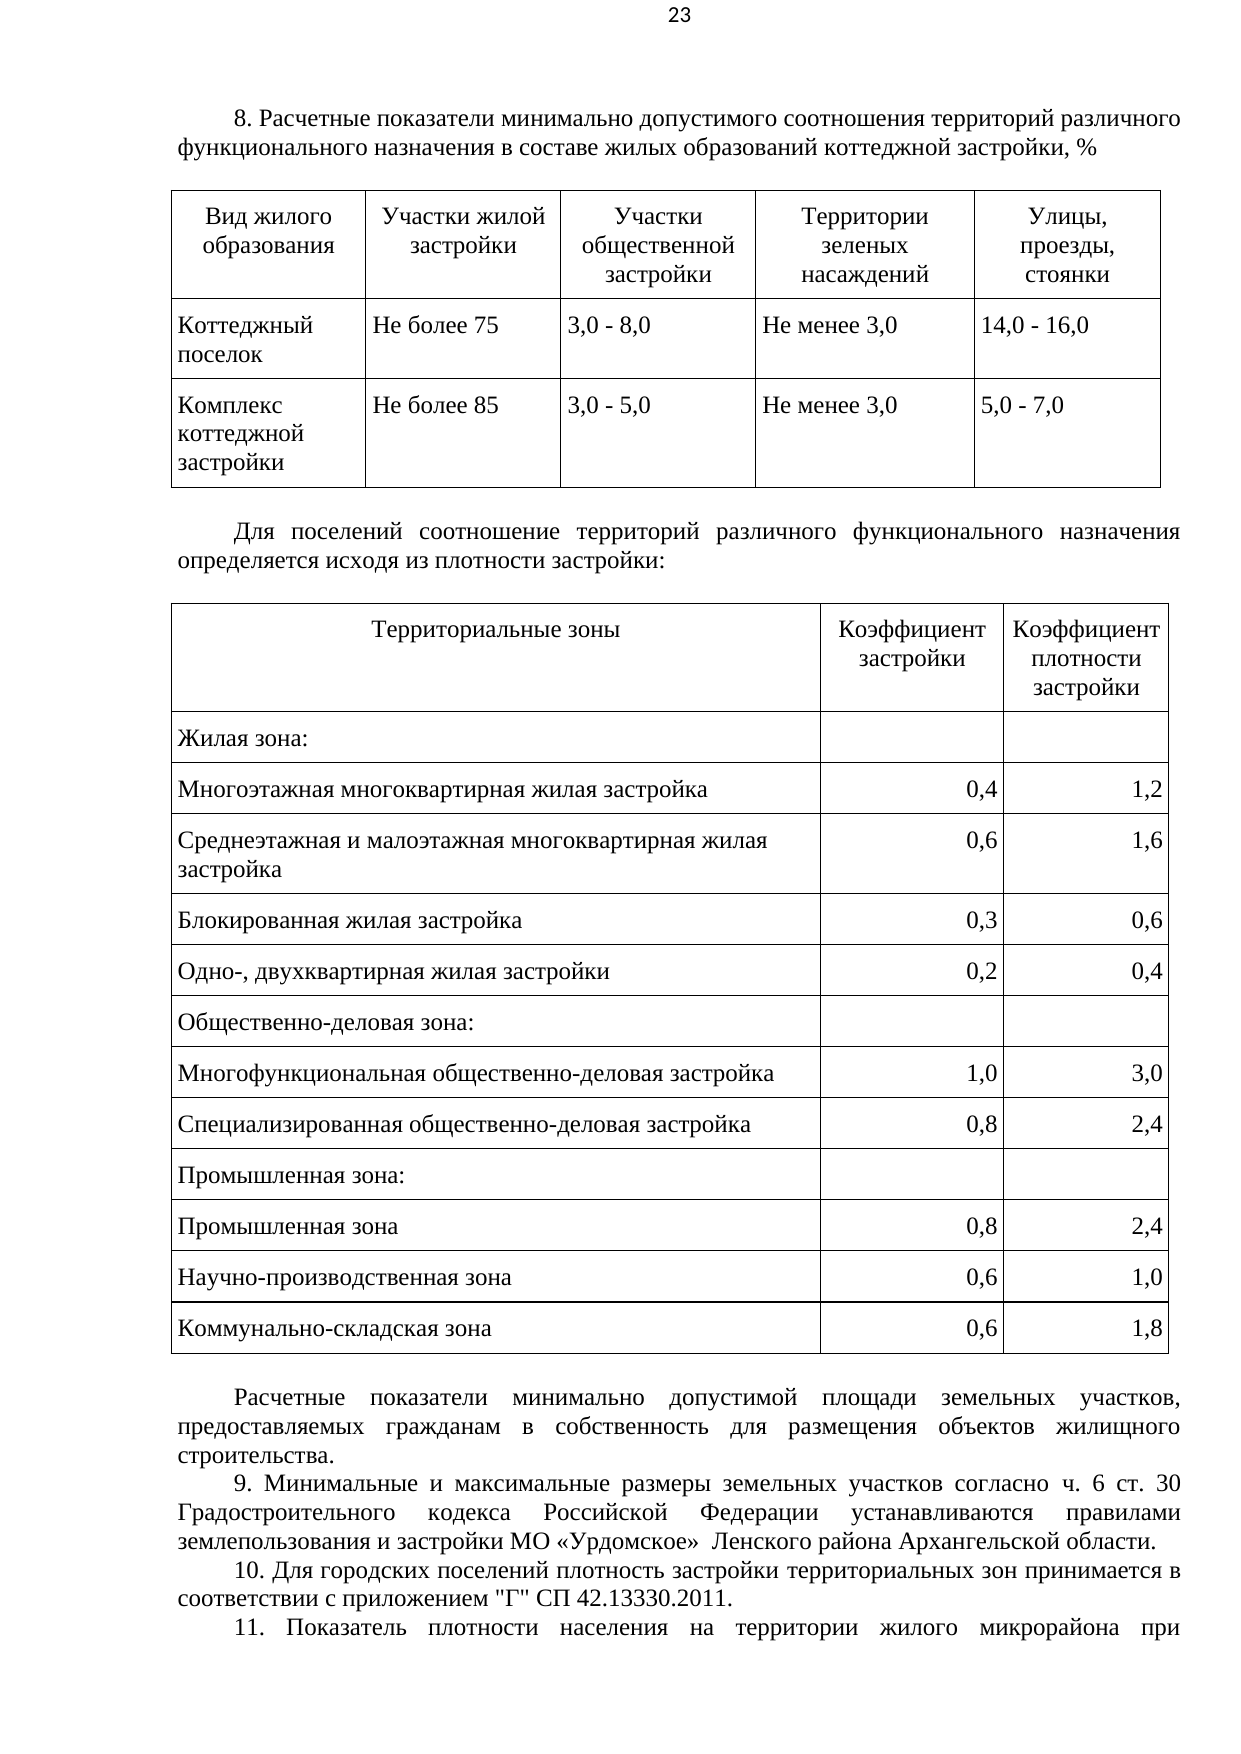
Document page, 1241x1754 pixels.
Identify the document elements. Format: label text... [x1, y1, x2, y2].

table_cell 0,3 [821, 894, 1003, 944]
table_cell 5,0 - 7,0 [975, 379, 1160, 487]
table_cell 14,0 - 16,0 [975, 299, 1160, 378]
table_cell 1,6 [1004, 814, 1168, 893]
table_cell 2,4 [1004, 1098, 1168, 1148]
table_cell 0,6 [821, 1303, 1003, 1352]
table_header Территории зеленых насаждений [756, 191, 974, 298]
table_cell Общественно-деловая зона: [172, 996, 820, 1046]
table_header Коэффициент плотности застройки [1004, 604, 1168, 711]
table_cell 3,0 - 5,0 [561, 379, 755, 487]
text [177, 1612, 1181, 1641]
table_cell Многофункциональная общественно-деловая застройка [172, 1047, 820, 1097]
table_cell [1004, 1149, 1168, 1199]
table_cell Научно-производственная зона [172, 1251, 820, 1301]
table_cell Комплекс коттеджной застройки [172, 379, 365, 487]
table_cell 1,2 [1004, 763, 1168, 813]
table_cell [821, 712, 1003, 762]
table_header Коэффициент застройки [821, 604, 1003, 711]
table_cell Промышленная зона: [172, 1149, 820, 1199]
table_cell 0,6 [821, 1251, 1003, 1301]
table_cell 1,0 [821, 1047, 1003, 1097]
table_header Участки жилой застройки [366, 191, 560, 298]
table_cell [821, 996, 1003, 1046]
table_cell 3,0 - 8,0 [561, 299, 755, 378]
table_cell Коммунально-складская зона [172, 1303, 820, 1352]
table_cell Блокированная жилая застройка [172, 894, 820, 944]
table_cell Специализированная общественно-деловая застройка [172, 1098, 820, 1148]
table_cell 0,8 [821, 1098, 1003, 1148]
table_cell 0,4 [1004, 945, 1168, 995]
table_cell 2,4 [1004, 1200, 1168, 1250]
table_cell 0,2 [821, 945, 1003, 995]
table_cell 0,6 [1004, 894, 1168, 944]
text 10. Для городских поселений плотность застройки территориальных зон принимается в соответствии с приложением "Г" СП 42.13330.2011. [177, 1555, 1181, 1612]
table_cell [1004, 996, 1168, 1046]
table_cell Одно-, двухквартирная жилая застройки [172, 945, 820, 995]
text Расчетные показатели минимально допустимой площади земельных участков, предоставляемых гражданам в собственность для размещения объектов жилищного строительства. [177, 1382, 1181, 1468]
table_cell Многоэтажная многоквартирная жилая застройка [172, 763, 820, 813]
table_cell 3,0 [1004, 1047, 1168, 1097]
text 8. Расчетные показатели минимально допустимого соотношения территорий различного функционального назначения в составе жилых образований коттеджной застройки, % [177, 103, 1181, 161]
table_cell Жилая зона: [172, 712, 820, 762]
table_cell [821, 1149, 1003, 1199]
table_cell 0,8 [821, 1200, 1003, 1250]
table_cell 0,6 [821, 814, 1003, 893]
table_cell Промышленная зона [172, 1200, 820, 1250]
table_cell Не менее 3,0 [756, 299, 974, 378]
table_header Участки общественной застройки [561, 191, 755, 298]
table_cell 1,8 [1004, 1303, 1168, 1352]
table_cell Не менее 3,0 [756, 379, 974, 487]
table_cell Не более 85 [366, 379, 560, 487]
table_cell Среднеэтажная и малоэтажная многоквартирная жилая застройка [172, 814, 820, 893]
text 9. Минимальные и максимальные размеры земельных участков согласно ч. 6 ст. 30 Градостроительного кодекса Российской Федерации устанавливаются правилами землепользования и застройки МО «Урдомское» Ленского района Архангельской области. [177, 1468, 1181, 1555]
table_header Улицы, проезды, стоянки [975, 191, 1160, 298]
table_header Вид жилого образования [172, 191, 365, 298]
table_header Территориальные зоны [172, 604, 820, 711]
text Для поселений соотношение территорий различного функционального назначения определяется исходя из плотности застройки: [177, 516, 1181, 574]
table_cell [1004, 712, 1168, 762]
table_cell Коттеджный поселок [172, 299, 365, 378]
table_cell 1,0 [1004, 1251, 1168, 1301]
table_cell Не более 75 [366, 299, 560, 378]
table_cell 0,4 [821, 763, 1003, 813]
